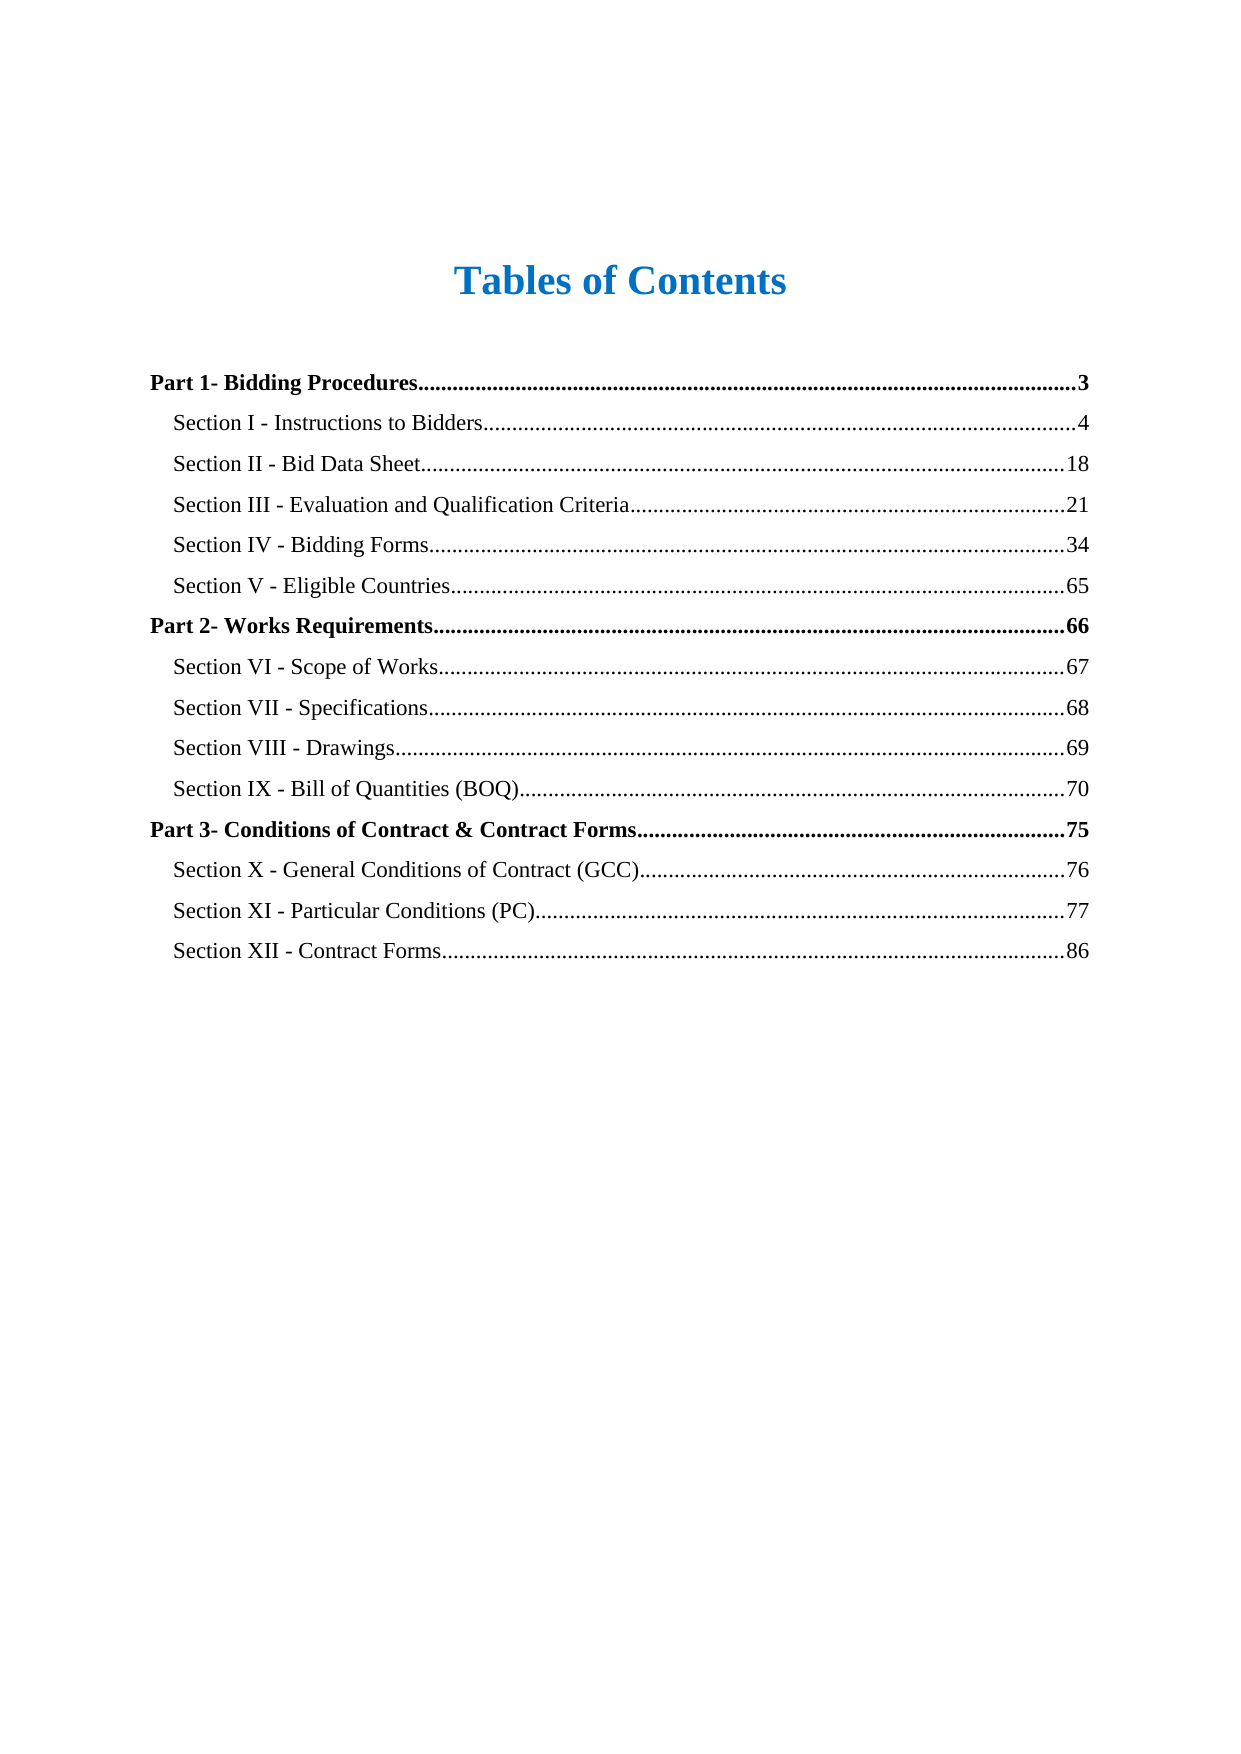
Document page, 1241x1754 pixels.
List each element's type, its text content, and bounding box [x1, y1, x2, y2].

text Part 2- Works Requirements 66 [150, 613, 1090, 639]
text Section III - Evaluation and Qualification Criteria 21 [173, 491, 1090, 517]
text Section X - General Conditions of Contract (GCC) 76 [173, 856, 1090, 883]
text Section VII - Specifications 68 [173, 694, 1090, 720]
text Section XI - Particular Conditions (PC) 77 [173, 897, 1090, 923]
text Section XII - Contract Forms 86 [173, 938, 1090, 964]
text Part 1- Bidding Procedures 3 [150, 369, 1090, 395]
text Section VI - Scope of Works 67 [173, 653, 1090, 679]
text Section IX - Bill of Quantities (BOQ) 70 [173, 775, 1090, 801]
text Section IV - Bidding Forms 34 [173, 531, 1090, 558]
text Section VIII - Drawings 69 [173, 734, 1090, 761]
text Part 3- Conditions of Contract & Contract Forms 75 [150, 816, 1090, 842]
text Section V - Eligible Countries 65 [173, 572, 1090, 598]
text Tables of Contents [150, 255, 1090, 303]
text Section I - Instructions to Bidders 4 [173, 409, 1090, 436]
text Section II - Bid Data Sheet 18 [173, 450, 1090, 476]
